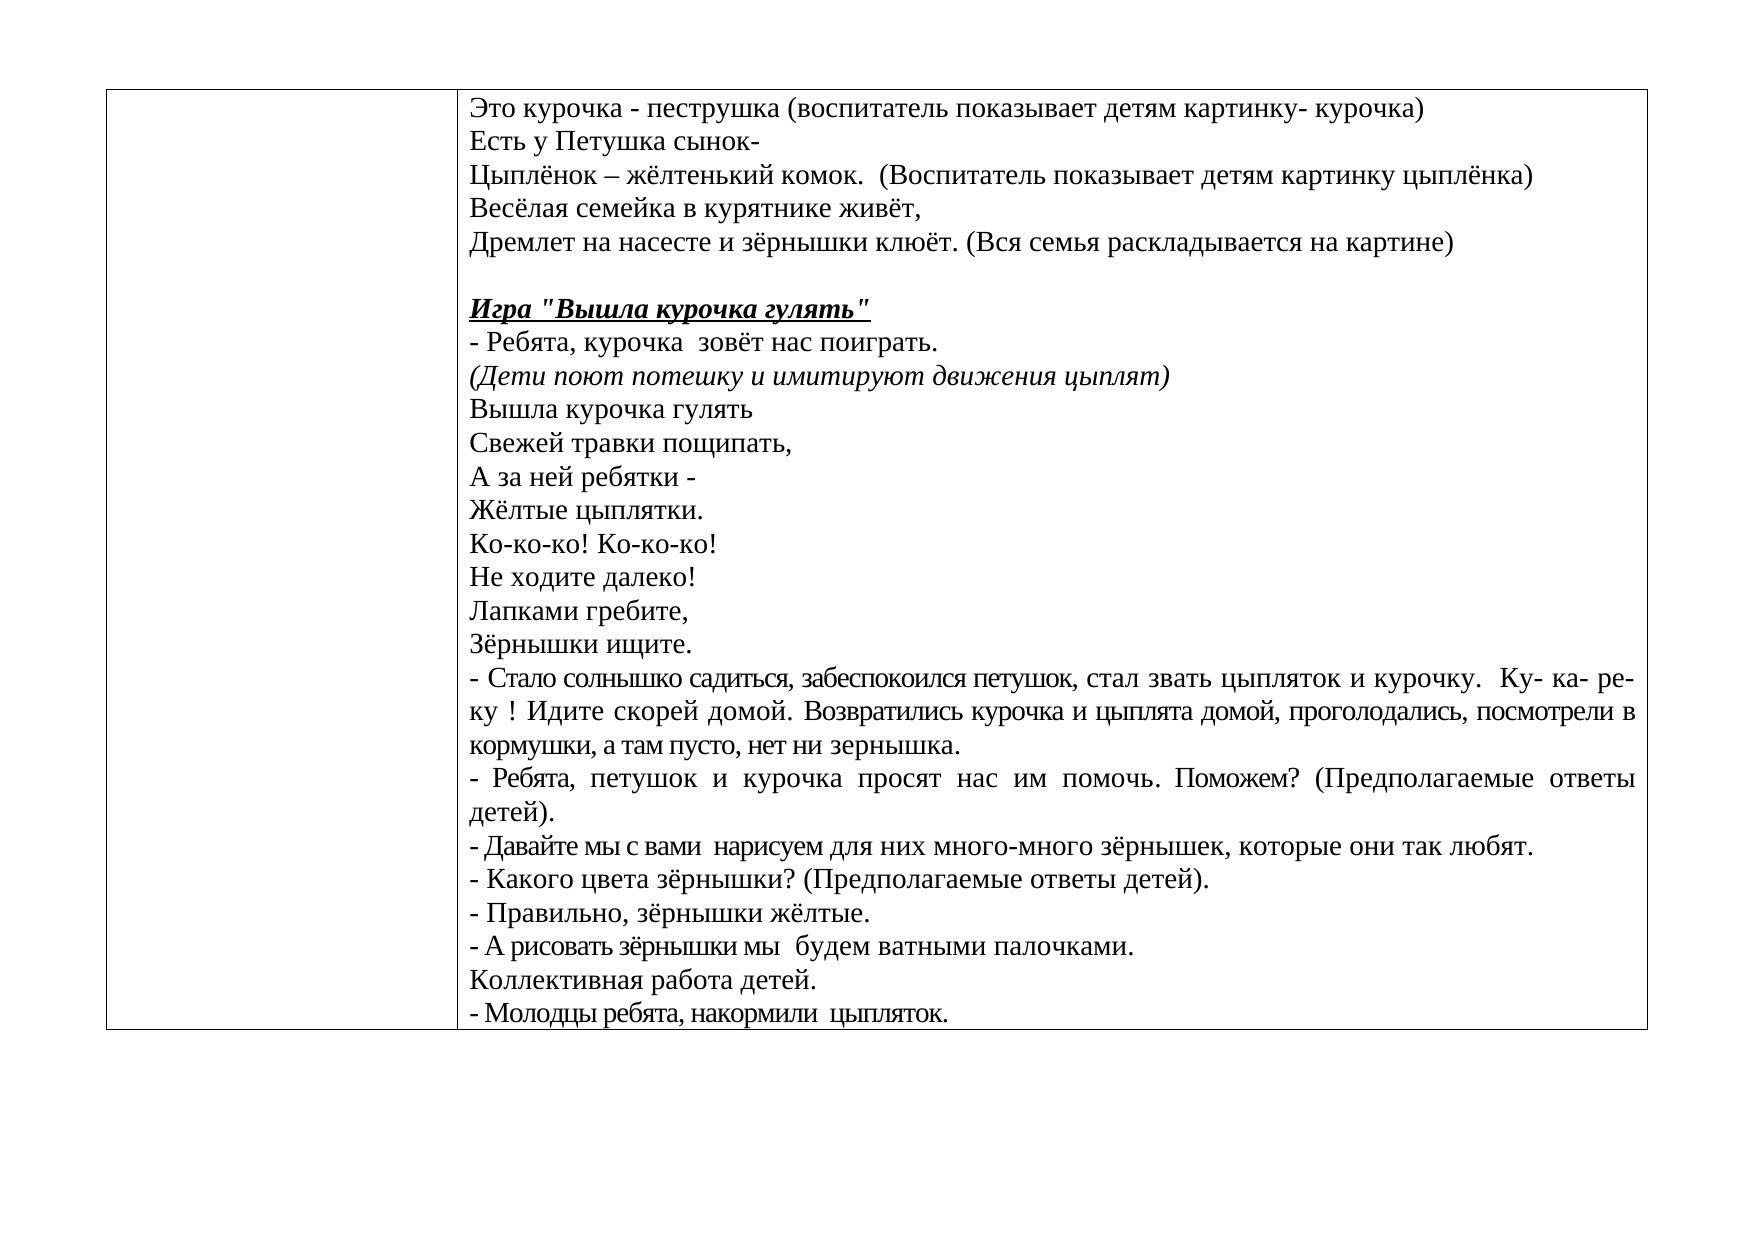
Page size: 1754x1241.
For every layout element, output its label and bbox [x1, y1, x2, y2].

table_cell [458, 90, 1647, 1029]
table_cell [107, 90, 457, 1029]
